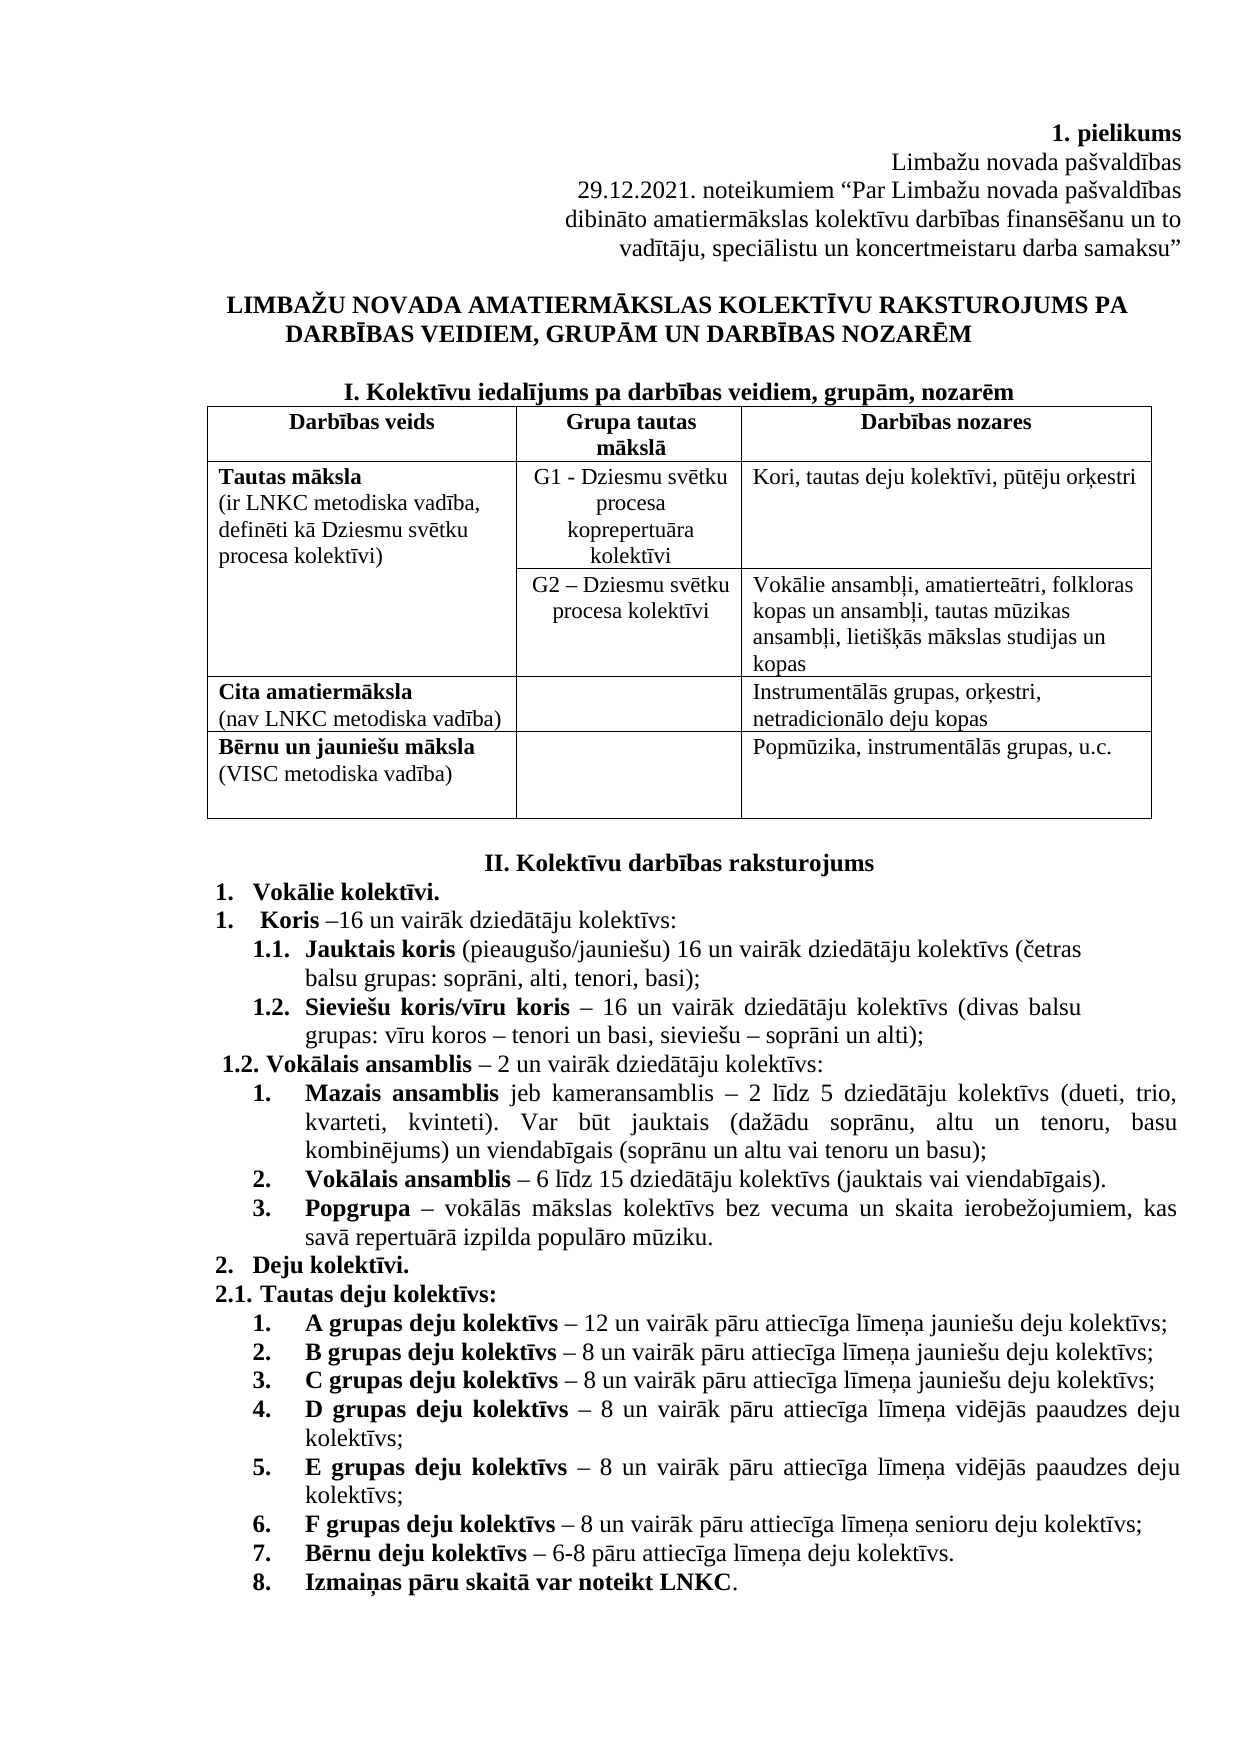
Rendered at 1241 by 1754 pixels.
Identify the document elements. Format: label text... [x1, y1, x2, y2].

table_cell Vokālie ansambļi, amatierteātri, folkloras kopas un ansambļi, tautas mūzikas ansambļi, lietišķās mākslas studijas un kopas [742, 569, 1151, 676]
list E grupas deju kolektīvs – 8 un vairāk pāru attiecīga līmeņa vidējās paaudzes deju kolektīvs; [252, 1452, 1181, 1509]
table_header Darbības veids [208, 407, 516, 461]
text 29.12.2021. noteikumiem “Par Limbažu novada pašvaldības dibināto amatiermākslas kolektīvu darbības finansēšanu un to vadītāju, speciālistu un koncertmeistaru darba samaksu” [490, 176, 1181, 262]
list B grupas deju kolektīvs – 8 un vairāk pāru attiecīga līmeņa jauniešu deju kolektīvs; [252, 1337, 1181, 1366]
table_cell G1 - Dziesmu svētku procesa koprepertuāra kolektīvi [517, 462, 741, 568]
table_cell Bērnu un jauniešu māksla (VISC metodiska vadība) [208, 732, 516, 818]
table_cell [517, 677, 741, 731]
list F grupas deju kolektīvs – 8 un vairāk pāru attiecīga līmeņa senioru deju kolektīvs; [252, 1509, 1181, 1538]
table_cell Popmūzika, instrumentālās grupas, u.c. [742, 732, 1151, 818]
table_cell Tautas māksla (ir LNKC metodiska vadība, definēti kā Dziesmu svētku procesa kolektīvi) [208, 462, 516, 676]
table_cell G2 – Dziesmu svētku procesa kolektīvi [517, 569, 741, 676]
list Vokālais ansamblis – 6 līdz 15 dziedātāju kolektīvs (jauktais vai viendabīgais). [252, 1164, 1178, 1193]
text DARBĪBAS VEIDIEM, GRUPĀM UN DARBĪBAS NOZARĒM [177, 319, 1081, 348]
list Koris –16 un vairāk dziedātāju kolektīvs: [215, 906, 1181, 934]
text 1. pielikums [177, 118, 1181, 147]
text II. Kolektīvu darbības raksturojums [177, 848, 1181, 877]
table_cell Kori, tautas deju kolektīvi, pūtēju orķestri [742, 462, 1151, 568]
list Vokālais ansamblis – 2 un vairāk dziedātāju kolektīvs: [222, 1049, 1181, 1078]
list Mazais ansamblis jeb kameransamblis – 2 līdz 5 dziedātāju kolektīvs (dueti, trio, kvarteti, kvinteti). Var būt jauktais (dažādu soprānu, altu un tenoru, basu kombinējums) un viendabīgais (soprānu un altu vai tenoru un basu); [252, 1078, 1178, 1164]
text Limbažu novada pašvaldības [490, 147, 1181, 176]
table_header Darbības nozares [742, 407, 1151, 461]
list C grupas deju kolektīvs – 8 un vairāk pāru attiecīga līmeņa jauniešu deju kolektīvs; [252, 1366, 1181, 1394]
table_cell Cita amatiermāksla (nav LNKC metodiska vadība) [208, 677, 516, 731]
table_cell Instrumentālās grupas, orķestri, netradicionālo deju kopas [742, 677, 1151, 731]
text I. Kolektīvu iedalījums pa darbības veidiem, grupām, nozarēm [177, 377, 1181, 406]
list Tautas deju kolektīvs: [215, 1279, 1181, 1308]
list A grupas deju kolektīvs – 12 un vairāk pāru attiecīga līmeņa jauniešu deju kolektīvs; [252, 1308, 1181, 1337]
list Bērnu deju kolektīvs – 6-8 pāru attiecīga līmeņa deju kolektīvs. [252, 1538, 1181, 1567]
list Sieviešu koris/vīru koris – 16 un vairāk dziedātāju kolektīvs (divas balsu grupas: vīru koros – tenori un basi, sieviešu – soprāni un alti); [252, 992, 1082, 1049]
list Deju kolektīvi. [215, 1251, 1181, 1279]
table_cell [517, 732, 741, 818]
list D grupas deju kolektīvs – 8 un vairāk pāru attiecīga līmeņa vidējās paaudzes deju kolektīvs; [252, 1394, 1181, 1452]
text LIMBAŽU NOVADA AMATIERMĀKSLAS KOLEKTĪVU RAKSTUROJUMS PA [177, 291, 1178, 319]
list Vokālie kolektīvi. [215, 877, 1181, 906]
list Jauktais koris (pieaugušo/jauniešu) 16 un vairāk dziedātāju kolektīvs (četras balsu grupas: soprāni, alti, tenori, basi); [252, 934, 1082, 992]
table_header Grupa tautas mākslā [517, 407, 741, 461]
list Izmaiņas pāru skaitā var noteikt LNKC. [252, 1567, 1181, 1596]
list Popgrupa – vokālās mākslas kolektīvs bez vecuma un skaita ierobežojumiem, kas savā repertuārā izpilda populāro mūziku. [252, 1193, 1178, 1251]
